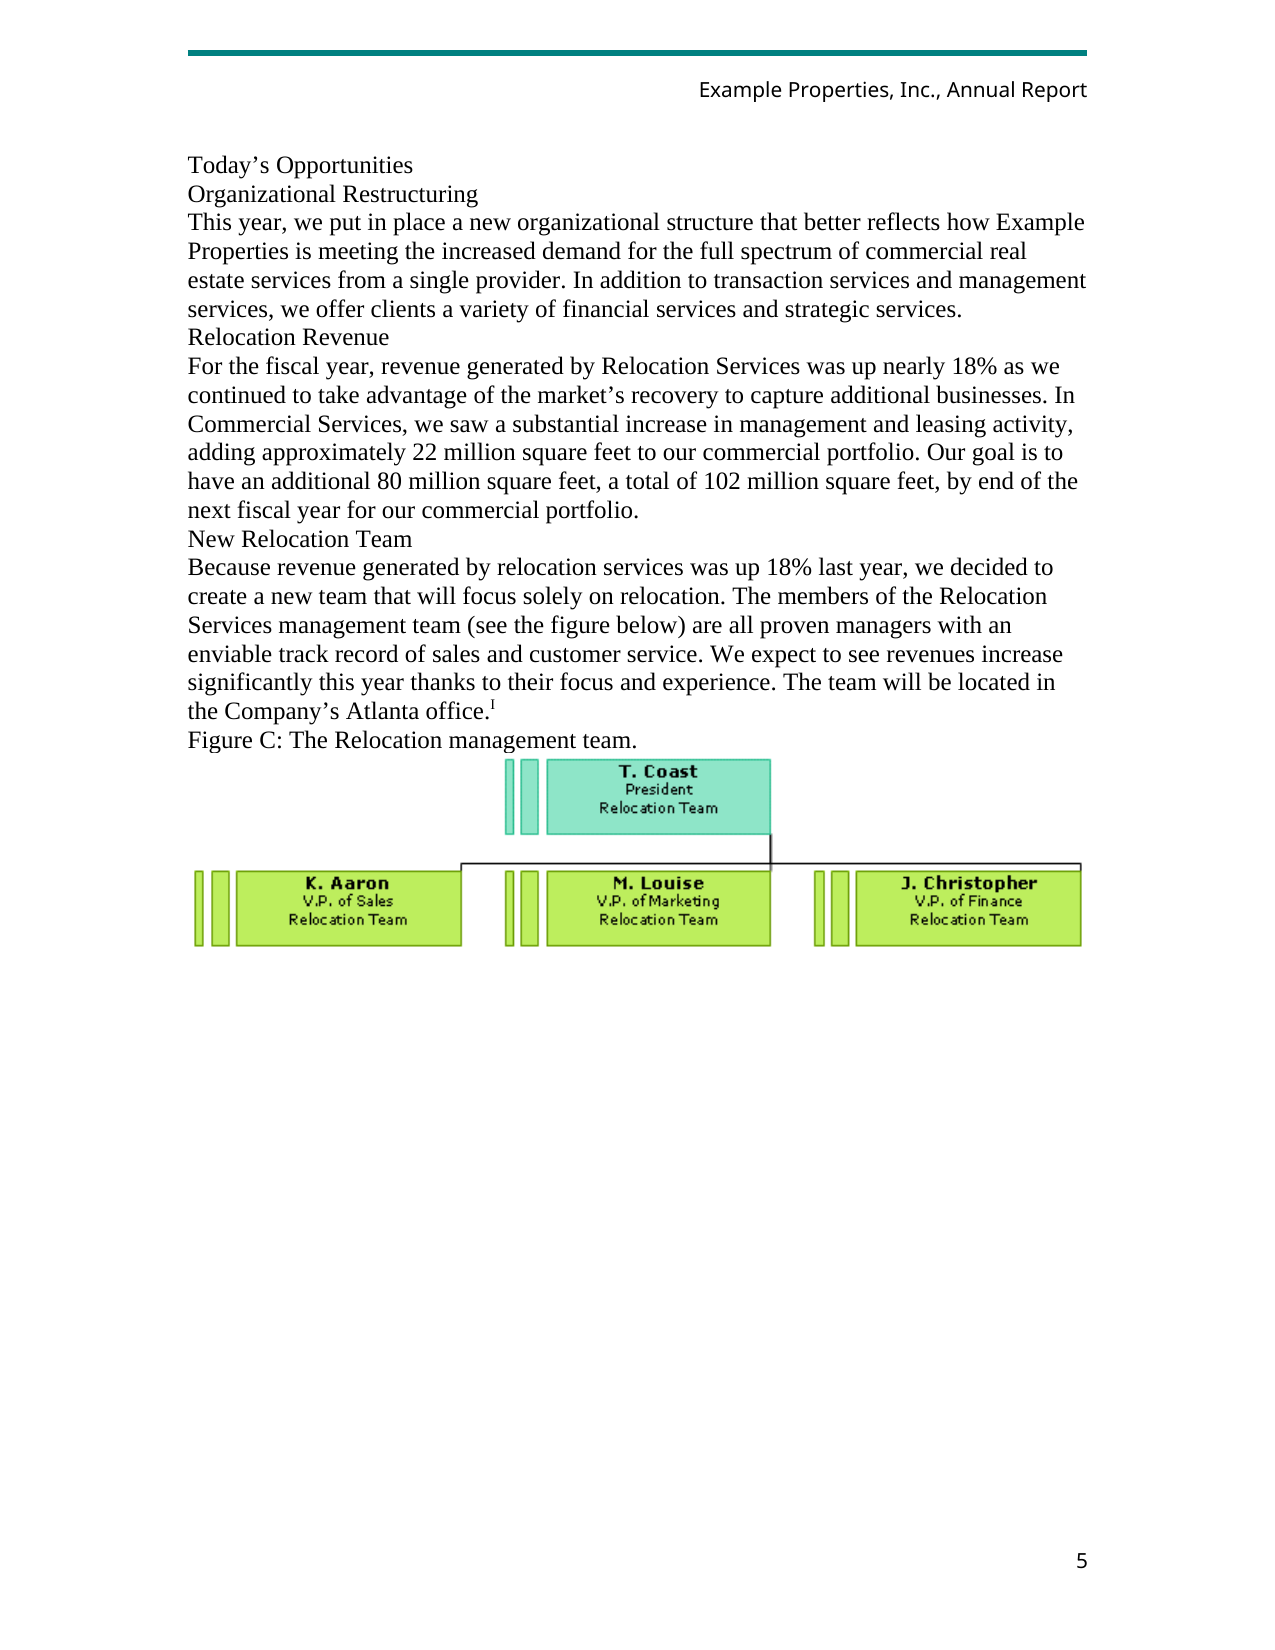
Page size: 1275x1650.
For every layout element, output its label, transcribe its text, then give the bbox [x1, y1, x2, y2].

text Today’s Opportunities [187, 150, 1087, 179]
text Relocation Revenue [187, 322, 1087, 351]
text Figure C: The Relocation management team. [187, 725, 1087, 753]
text This year, we put in place a new organizational structure that better reflects how Example Properties is meeting the increased demand for the full spectrum of commercial real estate services from a single provider. In addition to transaction services and management services, we offer clients a variety of financial services and strategic services. [187, 207, 1087, 322]
text Because revenue generated by relocation services was up 18% last year, we decided to create a new team that will focus solely on relocation. The members of the Relocation Services management team (see the figure below) are all proven managers with an enviable track record of sales and customer service. We expect to see revenues increase significantly this year thanks to their focus and experience. The team will be located in the Company’s Atlanta office. [187, 552, 1087, 725]
picture [187, 753, 1088, 953]
text For the fiscal year, revenue generated by Relocation Services was up nearly 18% as we continued to take advantage of the market’s recovery to capture additional businesses. In Commercial Services, we saw a substantial increase in management and leasing activity, adding approximately 22 million square feet to our commercial portfolio. Our goal is to have an additional 80 million square feet, a total of 102 million square feet, by end of the next fiscal year for our commercial portfolio. [187, 351, 1087, 524]
text Organizational Restructuring [187, 179, 1087, 207]
text New Relocation Team [187, 524, 1087, 552]
